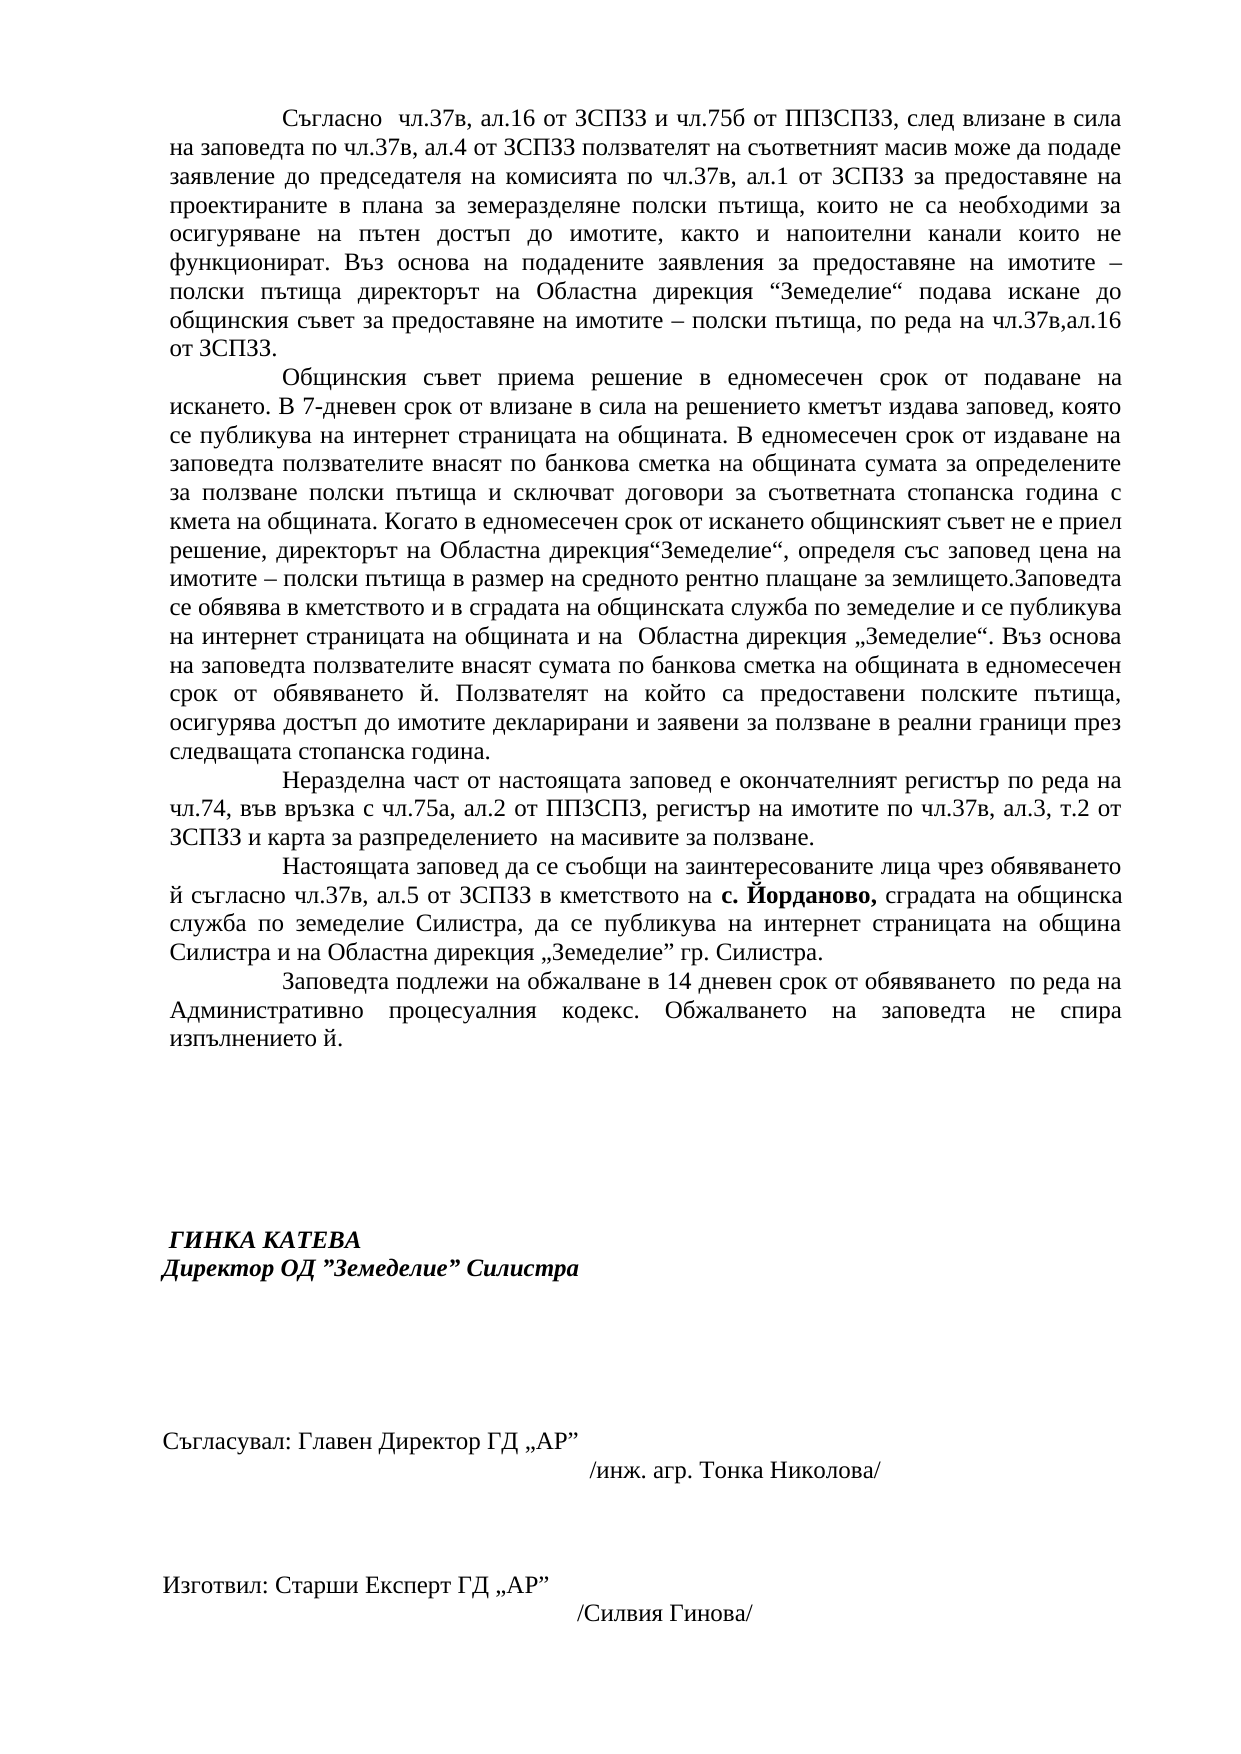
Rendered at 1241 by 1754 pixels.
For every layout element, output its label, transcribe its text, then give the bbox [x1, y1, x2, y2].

text /инж. агр. Тонка Николова/ [207, 1455, 1034, 1483]
text Директор ОД ”Земеделие” Силистра [162, 1253, 1034, 1282]
text Заповедта подлежи на обжалване в 14 дневен срок от обявяването по реда на Административно процесуалния кодекс. Обжалването на заповедта не спира изпълнението й. [169, 966, 1123, 1052]
text Настоящата заповед да се съобщи на заинтересованите лица чрез обявяването й съгласно чл.37в, ал.5 от ЗСПЗЗ в кметството на с. Йорданово, сградата на общинска служба по земеделие Силистра, да се публикува на интернет страницата на община Силистра и на Областна дирекция „Земеделие” гр. Силистра. [169, 851, 1123, 966]
text Съгласувал: Главен Директор ГД „АР” [162, 1426, 1034, 1455]
text Общинския съвет приема решение в едномесечен срок от подаване на искането. В 7-дневен срок от влизане в сила на решението кметът издава заповед, която се публикува на интернет страницата на общината. В едномесечен срок от издаване на заповедта ползвателите внасят по банкова сметка на общината сумата за определените за ползване полски пътища и сключват договори за съответната стопанска година с кмета на общината. Когато в едномесечен срок от искането общинският съвет не е приел решение, директорът на Областна дирекция“Земеделие“, определя със заповед цена на имотите – полски пътища в размер на средното рентно плащане за землището.Заповедта се обявява в кметството и в сградата на общинската служба по земеделие и се публикува на интернет страницата на общината и на Областна дирекция „Земеделие“. Въз основа на заповедта ползвателите внасят сумата по банкова сметка на общината в едномесечен срок от обявяването й. Ползвателят на който са предоставени полските пътища, осигурява достъп до имотите декларирани и заявени за ползване в реални граници през следващата стопанска година. [169, 362, 1123, 765]
text ГИНКА КАТЕВА [162, 1225, 1034, 1253]
text Съгласно чл.37в, ал.16 от ЗСПЗЗ и чл.75б от ППЗСПЗЗ, след влизане в сила на заповедта по чл.37в, ал.4 от ЗСПЗЗ ползвателят на съответният масив може да подаде заявление до председателя на комисията по чл.37в, ал.1 от ЗСПЗЗ за предоставяне на проектираните в плана за земеразделяне полски пътища, които не са необходими за осигуряване на пътен достъп до имотите, както и напоителни канали които не функционират. Въз основа на подадените заявления за предоставяне на имотите – полски пътища директорът на Областна дирекция “Земеделие“ подава искане до общинския съвет за предоставяне на имотите – полски пътища, по реда на чл.37в,ал.16 от ЗСПЗЗ. [169, 103, 1123, 362]
text Изготвил: Старши Експерт ГД „АР” [162, 1570, 1034, 1598]
text Неразделна част от настоящата заповед е окончателният регистър по реда на чл.74, във връзка с чл.75а, ал.2 от ППЗСПЗ, регистър на имотите по чл.37в, ал.3, т.2 от ЗСПЗЗ и карта за разпределението на масивите за ползване. [169, 765, 1123, 851]
text /Силвия Гинова/ [207, 1598, 1034, 1627]
